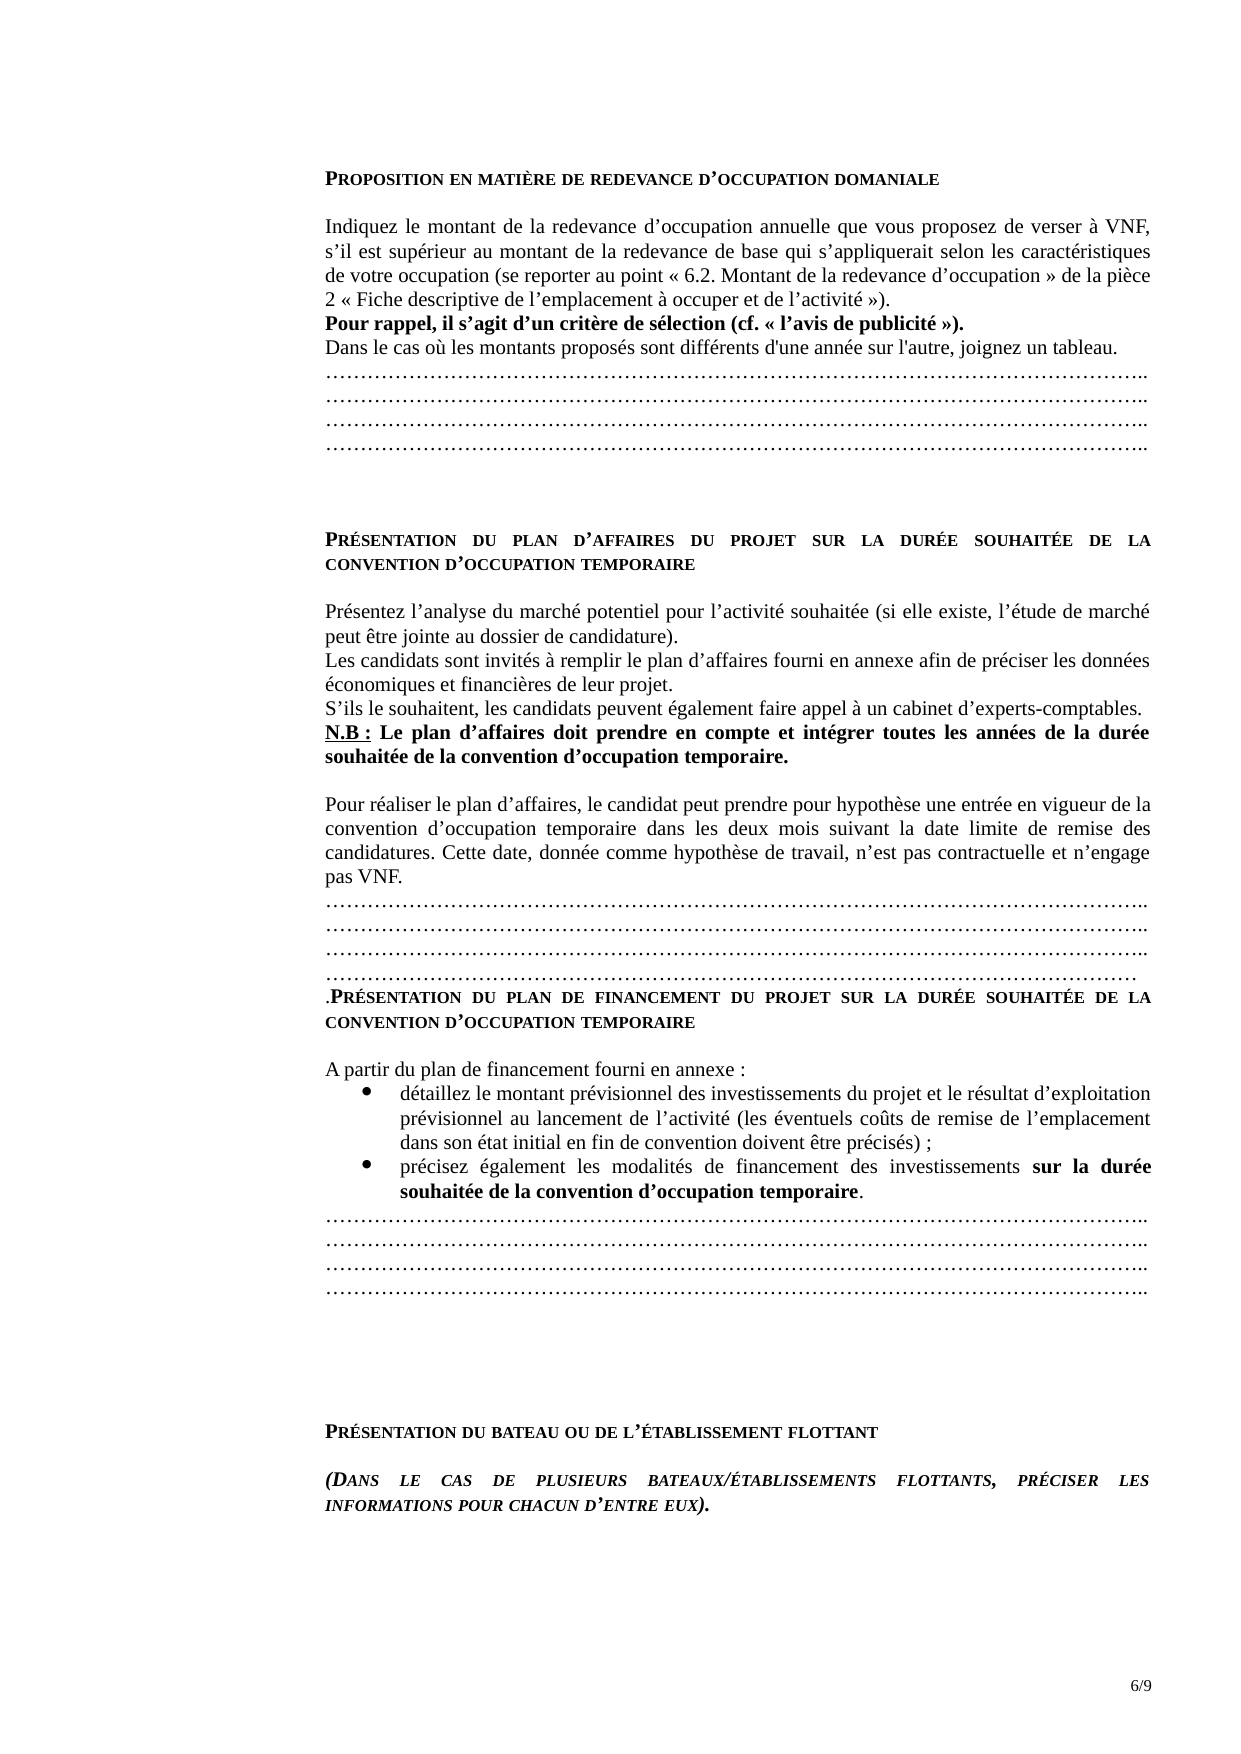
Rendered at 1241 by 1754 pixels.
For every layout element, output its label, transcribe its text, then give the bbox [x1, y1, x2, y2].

text ……………………………………………………………………………………………………….. [325, 1251, 1152, 1275]
text ……………………………………………………………………………………………………….. [325, 888, 1152, 912]
text Proposition en matière de redevance d’occupation domaniale [325, 166, 1152, 190]
text Pour réaliser le plan d’affaires, le candidat peut prendre pour hypothèse une entrée en vigueur de la convention d’occupation temporaire dans les deux mois suivant la date limite de remise des candidatures. Cette date, donnée comme hypothèse de travail, n’est pas contractuelle et n’engage pas VNF. [325, 792, 1152, 888]
text A partir du plan de financement fourni en annexe : [325, 1057, 1152, 1081]
text N.B : Le plan d’affaires doit prendre en compte et intégrer toutes les années de la durée souhaitée de la convention d’occupation temporaire. [325, 720, 1152, 768]
text Présentation du bateau ou de l’établissement flottant [325, 1419, 1152, 1443]
list détaillez le montant prévisionnel des investissements du projet et le résultat d’exploitation prévisionnel au lancement de l’activité (les éventuels coûts de remise de l’emplacement dans son état initial en fin de convention doivent être précisés) ; [362, 1081, 1152, 1154]
text ……………………………………………………………………………………………………….. [325, 1275, 1152, 1299]
text ……………………………………………………………………………………………………….. [325, 936, 1152, 960]
text Indiquez le montant de la redevance d’occupation annuelle que vous proposez de verser à VNF, s’il est supérieur au montant de la redevance de base qui s’appliquerait selon les caractéristiques de votre occupation (se reporter au point « 6.2. Montant de la redevance d’occupation » de la pièce 2 « Fiche descriptive de l’emplacement à occuper et de l’activité »). [325, 214, 1152, 311]
text ……………………………………………………………………………………………………….. [325, 383, 1152, 407]
text Dans le cas où les montants proposés sont différents d'une année sur l'autre, joignez un tableau. [325, 335, 1152, 359]
text ……………………………………………………………………………………………………….. [325, 359, 1152, 383]
text ……………………………………………………………………………………………………….. [325, 431, 1152, 455]
list précisez également les modalités de financement des investissements sur la durée souhaitée de la convention d’occupation temporaire. [362, 1154, 1152, 1203]
text S’ils le souhaitent, les candidats peuvent également faire appel à un cabinet d’experts-comptables. [325, 696, 1152, 720]
text Pour rappel, il s’agit d’un critère de sélection (cf. « l’avis de publicité »). [325, 311, 1152, 335]
text (Dans le cas de plusieurs bateaux/établissements flottants, préciser les informations pour chacun d’entre eux). [325, 1467, 1152, 1516]
text ……………………………………………………………………………………………………….. [325, 1203, 1152, 1227]
text ……………………………………………………………………………………………………….. [325, 407, 1152, 431]
text Présentez l’analyse du marché potentiel pour l’activité souhaitée (si elle existe, l’étude de marché peut être jointe au dossier de candidature). [325, 599, 1152, 648]
text Les candidats sont invités à remplir le plan d’affaires fourni en annexe afin de préciser les données économiques et financières de leur projet. [325, 648, 1152, 696]
text ……………………………………………………………………………………………………….. [325, 1227, 1152, 1251]
text ……………………………………………………………………………………………………….. [325, 912, 1152, 936]
text ……………………………………………………………………………………………………….Présentation du plan de financement du projet sur la durée souhaitée de la convention d’occupation temporaire [325, 960, 1152, 1033]
text Présentation du plan d’affaires du projet sur la durée souhaitée de la convention d’occupation temporaire [325, 527, 1152, 575]
